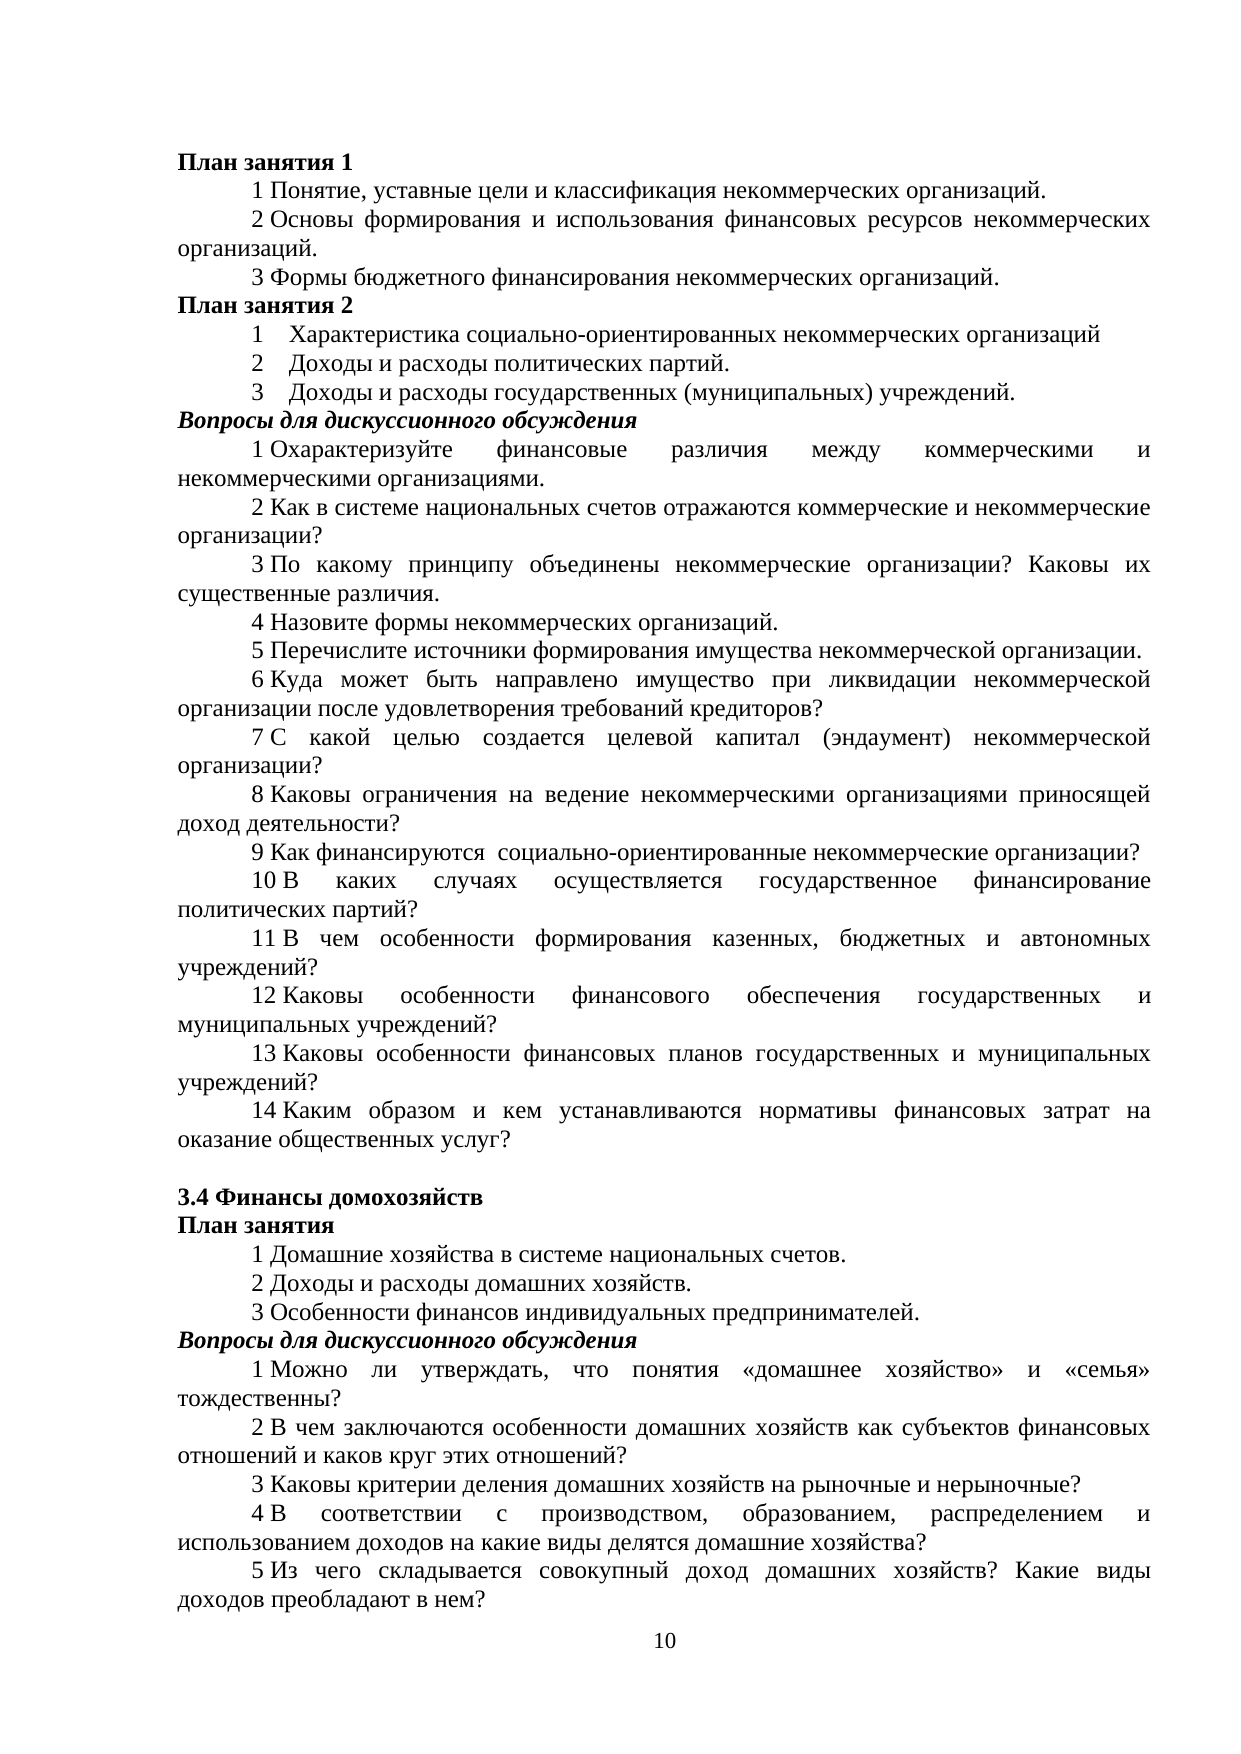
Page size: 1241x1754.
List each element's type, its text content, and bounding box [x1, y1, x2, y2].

list Назовите формы некоммерческих организаций. [177, 607, 1152, 636]
text 3.4 Финансы домохозяйств [177, 1182, 1152, 1211]
list По какому принципу объединены некоммерческие организации? Каковы их существенные различия. [177, 549, 1152, 607]
list Можно ли утверждать, что понятия «домашнее хозяйство» и «семья» тождественны? [177, 1354, 1152, 1412]
list Куда может быть направлено имущество при ликвидации некоммерческой организации после удовлетворения требований кредиторов? [177, 664, 1152, 722]
list Формы бюджетного финансирования некоммерческих организаций. [177, 262, 1152, 291]
list Особенности финансов индивидуальных предпринимателей. [177, 1297, 1152, 1326]
list В чем особенности формирования казенных, бюджетных и автономных учреждений? [177, 923, 1152, 981]
text План занятия [177, 1211, 1152, 1239]
list Понятие, уставные цели и классификация некоммерческих организаций. [177, 176, 1152, 204]
text План занятия 2 [177, 291, 1152, 319]
list Каким образом и кем устанавливаются нормативы финансовых затрат на оказание общественных услуг? [177, 1096, 1152, 1153]
list Как в системе национальных счетов отражаются коммерческие и некоммерческие организации? [177, 492, 1152, 549]
list Доходы и расходы государственных (муниципальных) учреждений. [251, 377, 1152, 406]
text Вопросы для дискуссионного обсуждения [177, 1326, 1152, 1354]
list Каковы особенности финансового обеспечения государственных и муниципальных учреждений? [177, 981, 1152, 1038]
list Как финансируются социально-ориентированные некоммерческие организации? [177, 837, 1152, 866]
list Из чего складывается совокупный доход домашних хозяйств? Какие виды доходов преобладают в нем? [177, 1556, 1152, 1613]
text Вопросы для дискуссионного обсуждения [177, 406, 1152, 434]
list Перечислите источники формирования имущества некоммерческой организации. [177, 636, 1152, 664]
list Доходы и расходы домашних хозяйств. [177, 1268, 1152, 1297]
list В каких случаях осуществляется государственное финансирование политических партий? [177, 866, 1152, 923]
list Основы формирования и использования финансовых ресурсов некоммерческих организаций. [177, 204, 1152, 262]
list Каковы критерии деления домашних хозяйств на рыночные и нерыночные? [177, 1469, 1152, 1498]
list Каковы ограничения на ведение некоммерческими организациями приносящей доход деятельности? [177, 779, 1152, 837]
list Домашние хозяйства в системе национальных счетов. [177, 1239, 1152, 1268]
list В соответствии с производством, образованием, распределением и использованием доходов на какие виды делятся домашние хозяйства? [177, 1498, 1152, 1556]
list С какой целью создается целевой капитал (эндаумент) некоммерческой организации? [177, 722, 1152, 779]
list Каковы особенности финансовых планов государственных и муниципальных учреждений? [177, 1038, 1152, 1096]
list Охарактеризуйте финансовые различия между коммерческими и некоммерческими организациями. [177, 434, 1152, 492]
list В чем заключаются особенности домашних хозяйств как субъектов финансовых отношений и каков круг этих отношений? [177, 1412, 1152, 1469]
list Характеристика социально-ориентированных некоммерческих организаций [251, 319, 1152, 348]
list Доходы и расходы политических партий. [251, 348, 1152, 377]
text План занятия 1 [177, 147, 1152, 176]
